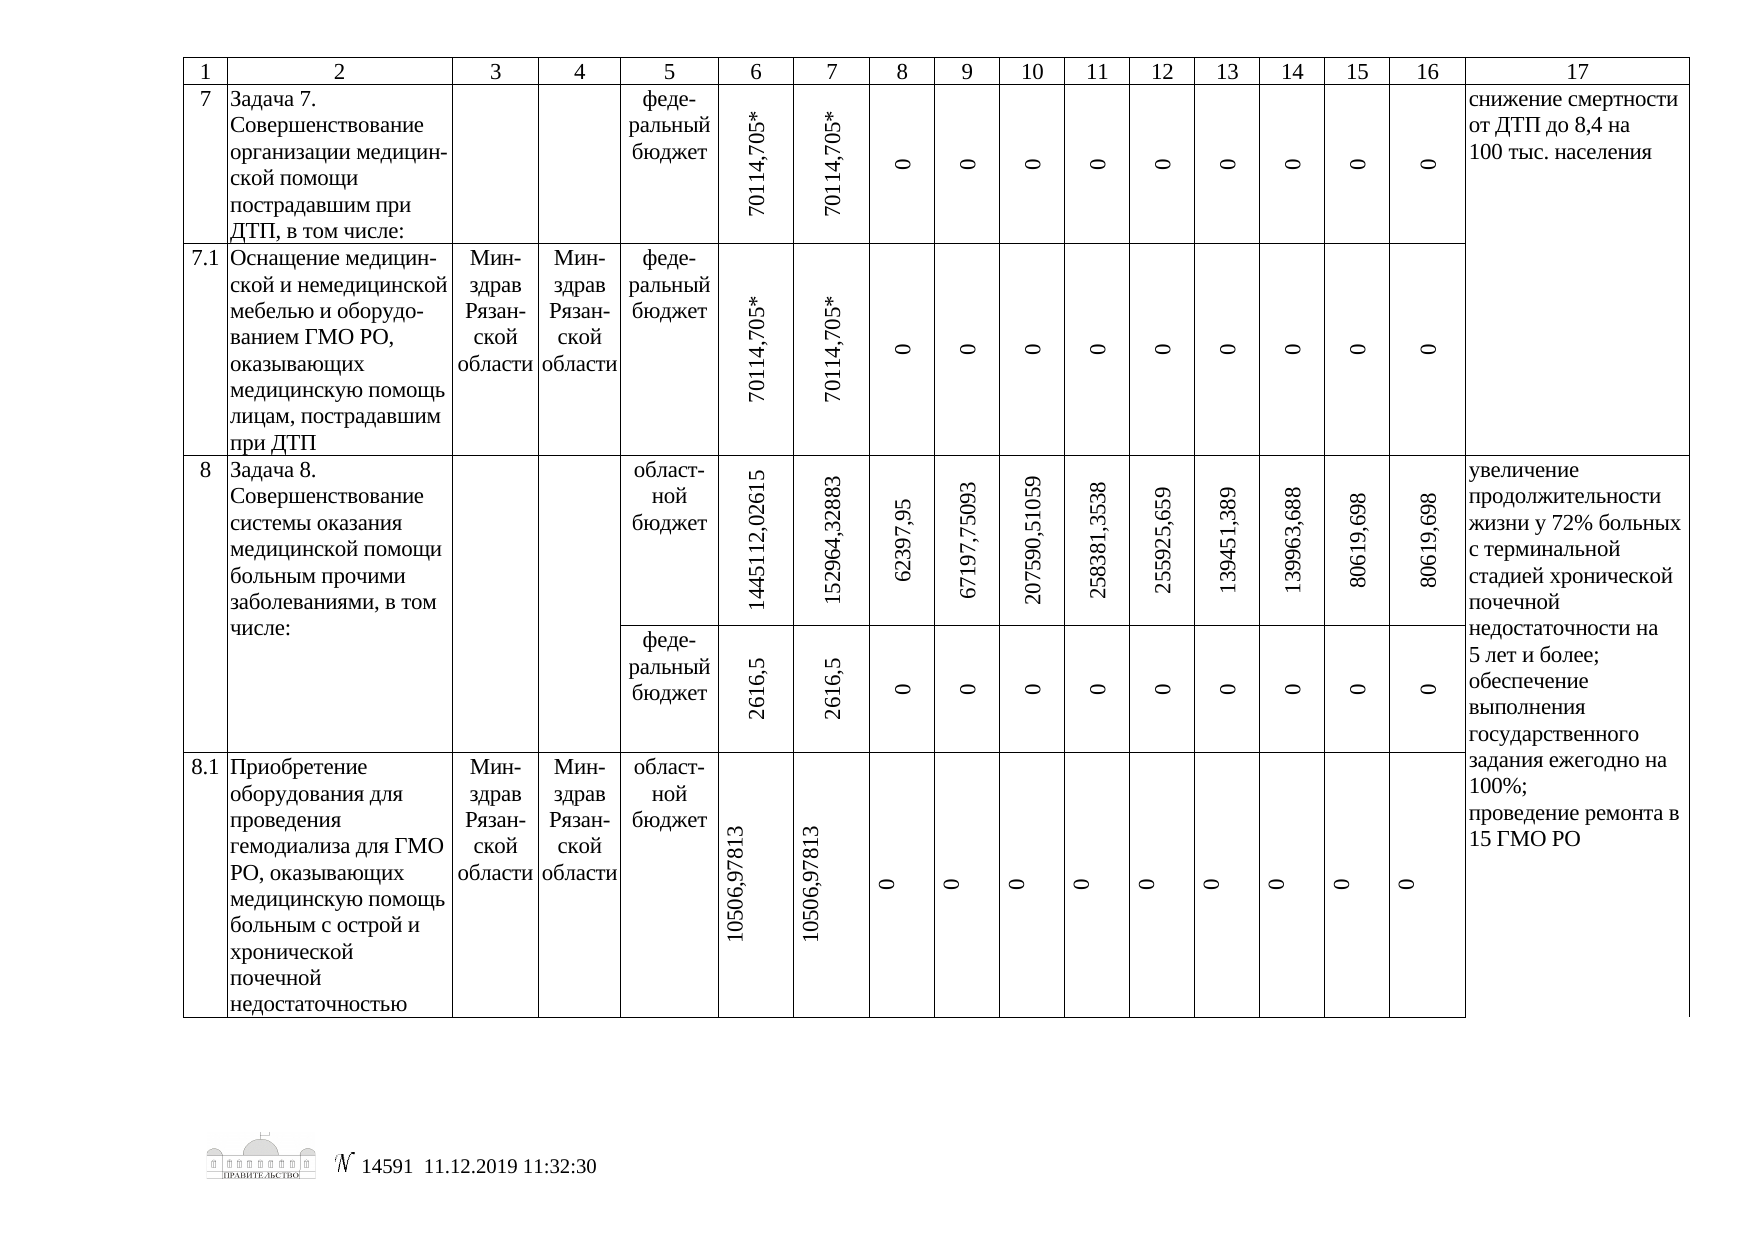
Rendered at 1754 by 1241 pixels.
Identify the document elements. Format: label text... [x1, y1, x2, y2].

table_cell 70114,705* [719, 85, 793, 243]
table_cell 0 [1130, 626, 1194, 752]
table_header 12 [1130, 58, 1194, 84]
table_cell 0 [1130, 753, 1194, 1017]
table_cell 0 [1260, 244, 1324, 455]
table_cell 255925,659 [1130, 456, 1194, 625]
table_cell 0 [870, 244, 934, 455]
table_header 4 [539, 58, 620, 84]
table_cell феде-ральный бюджет [621, 626, 718, 752]
table_cell 152964,32883 [794, 456, 869, 625]
table_cell 0 [1000, 85, 1064, 243]
table_cell 0 [1325, 244, 1389, 455]
picture [330, 1150, 359, 1174]
table_header 11 [1065, 58, 1129, 84]
table_cell 0 [1195, 626, 1259, 752]
table_cell 0 [1390, 626, 1465, 752]
table_cell област-ной бюджет [621, 456, 718, 625]
table_cell 8.1 [184, 753, 227, 1017]
table_header 9 [935, 58, 999, 84]
table_cell Оснащение медицин-ской и немедицинской мебелью и оборудо-ванием ГМО РО, оказывающих медицинскую помощь лицам, пострадавшим при ДТП [228, 244, 452, 455]
table_cell 0 [1000, 626, 1064, 752]
table_cell 0 [1065, 626, 1129, 752]
table_cell 0 [1390, 753, 1465, 1017]
table_cell Задача 8. Совершенствование системы оказания медицинской помощи больным прочими заболеваниями, в том числе: [228, 456, 452, 752]
table_cell [539, 85, 620, 243]
table_header 13 [1195, 58, 1259, 84]
picture [206, 1132, 316, 1179]
table_header 8 [870, 58, 934, 84]
table_cell 62397,95 [870, 456, 934, 625]
table_cell 0 [1325, 85, 1389, 243]
table_cell 1445112,02615 [719, 456, 793, 625]
table_cell Мин-здрав Рязан-ской области [539, 244, 620, 455]
table_cell 0 [935, 85, 999, 243]
table_cell 0 [1390, 85, 1465, 243]
table_cell 0 [1195, 753, 1259, 1017]
table_cell 70114,705* [794, 85, 869, 243]
table_cell Мин-здрав Рязан-ской области [453, 244, 538, 455]
table_header 14 [1260, 58, 1324, 84]
table_cell феде-ральный бюджет [621, 85, 718, 243]
table_cell 0 [1260, 626, 1324, 752]
table_cell 0 [870, 85, 934, 243]
table_cell [539, 456, 620, 752]
table_cell 139451,389 [1195, 456, 1259, 625]
table_cell 70114,705* [719, 244, 793, 455]
table_cell област-ной бюджет [621, 753, 718, 1017]
table_cell 0 [1065, 244, 1129, 455]
table_cell 0 [1000, 244, 1064, 455]
table_cell 0 [935, 753, 999, 1017]
table_cell 207590,51059 [1000, 456, 1064, 625]
table_cell 0 [1325, 753, 1389, 1017]
table_header 5 [621, 58, 718, 84]
table_cell Мин-здрав Рязан-ской области [539, 753, 620, 1017]
table_cell Мин-здрав Рязан-ской области [453, 753, 538, 1017]
table_cell 0 [935, 626, 999, 752]
table_cell 0 [1325, 626, 1389, 752]
table_cell 0 [1260, 753, 1324, 1017]
table_header 2 [228, 58, 452, 84]
table_cell 0 [1130, 244, 1194, 455]
table_cell 2616,5 [794, 626, 869, 752]
table_cell 7.1 [184, 244, 227, 455]
table_cell 0 [1195, 85, 1259, 243]
table_cell снижение смертности от ДТП до 8,4 на 100 тыс. населения [1466, 85, 1689, 455]
table_cell 0 [935, 244, 999, 455]
table_header 1 [184, 58, 227, 84]
table_cell 0 [1130, 85, 1194, 243]
table_cell 0 [1260, 85, 1324, 243]
table_cell 80619,698 [1390, 456, 1465, 625]
table_header 16 [1390, 58, 1465, 84]
table_cell [453, 456, 538, 752]
table_cell 258381,3538 [1065, 456, 1129, 625]
table_header 17 [1466, 58, 1689, 84]
table_cell 10506,97813 [719, 753, 793, 1017]
table_header 7 [794, 58, 869, 84]
table_cell Задача 7. Совершенствование организации медицин-ской помощи пострадавшим при ДТП, в том числе: [228, 85, 452, 243]
table_cell 0 [1195, 244, 1259, 455]
table_header 10 [1000, 58, 1064, 84]
table_cell 0 [870, 753, 934, 1017]
table_header 3 [453, 58, 538, 84]
table_cell 80619,698 [1325, 456, 1389, 625]
table_cell феде-ральный бюджет [621, 244, 718, 455]
table_cell 8 [184, 456, 227, 752]
table_cell увеличение продолжительности жизни у 72% больных с терминальной стадией хронической почечной недостаточности на 5 лет и более; обеспечение выполнения государственного задания ежегодно на 100%; проведение ремонта в 15 ГМО РО [1466, 456, 1689, 1017]
table_cell 0 [1065, 753, 1129, 1017]
table_cell [453, 85, 538, 243]
table_cell 2616,5 [719, 626, 793, 752]
table_cell 10506,97813 [794, 753, 869, 1017]
table_cell 7 [184, 85, 227, 243]
table_cell 67197,75093 [935, 456, 999, 625]
table_cell 0 [1000, 753, 1064, 1017]
table_cell 139963,688 [1260, 456, 1324, 625]
table_header 6 [719, 58, 793, 84]
table_cell 70114,705* [794, 244, 869, 455]
table_cell 0 [870, 626, 934, 752]
table_cell 0 [1065, 85, 1129, 243]
table_cell Приобретение оборудования для проведения гемодиализа для ГМО РО, оказывающих медицинскую помощь больным с острой и хронической почечной недостаточностью [228, 753, 452, 1017]
table_cell 0 [1390, 244, 1465, 455]
table_header 15 [1325, 58, 1389, 84]
